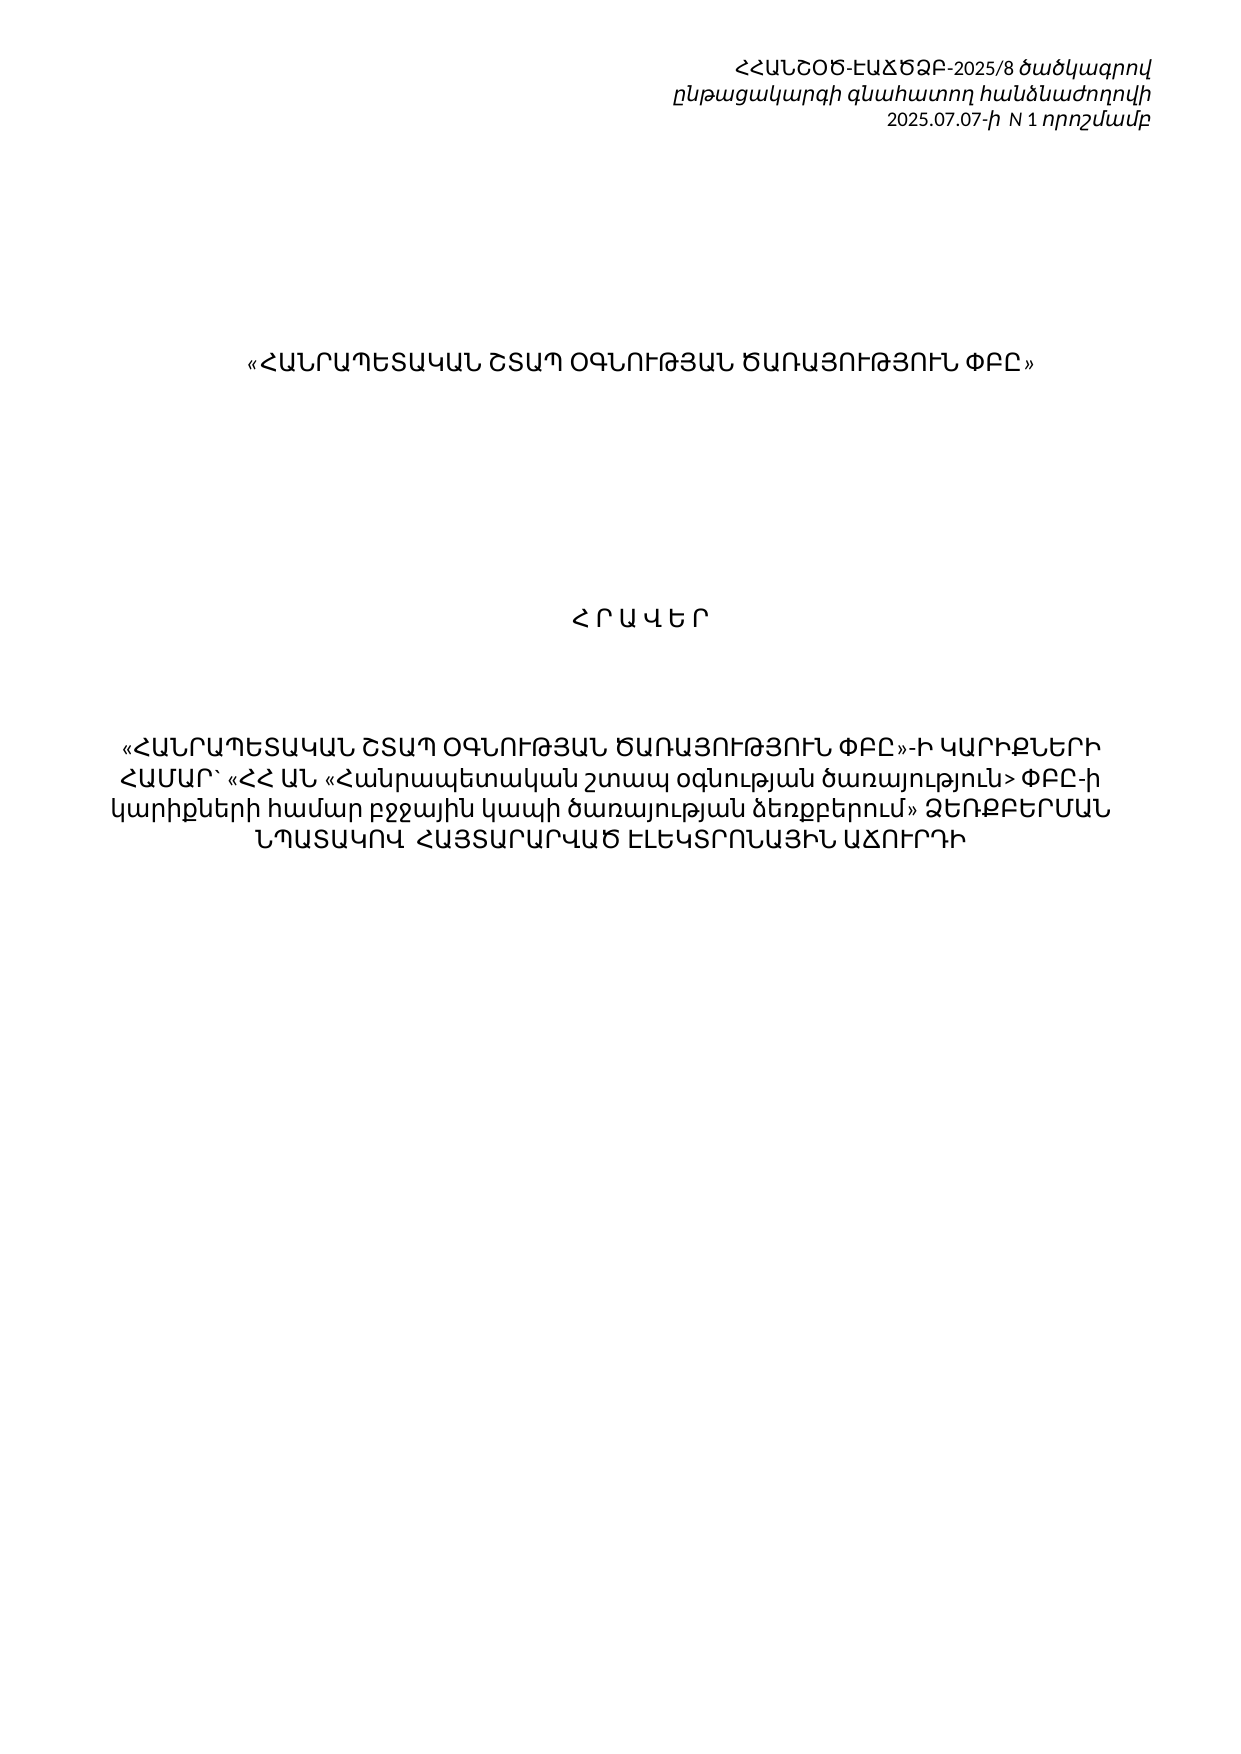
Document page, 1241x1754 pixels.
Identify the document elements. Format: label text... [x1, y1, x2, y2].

text «ՀԱՆՐԱՊԵՏԱԿԱՆ ՇՏԱՊ ՕԳՆՈՒԹՅԱՆ ԾԱՌԱՅՈՒԹՅՈՒՆ ՓԲԸ»-Ի ԿԱՐԻՔՆԵՐԻ ՀԱՄԱՐ` «ՀՀ ԱՆ «Հանրապետական շտապ օգնության ծառայություն> ՓԲԸ-ի կարիքների համար բջջային կապի ծառայության ձեռքբերում» ՁԵՌՔԲԵՐՄԱՆ ՆՊԱՏԱԿՈՎ ՀԱՅՏԱՐԱՐՎԱԾ ԷԼԵԿՏՐՈՆԱՅԻՆ ԱՃՈՒՐԴԻ [69, 732, 1152, 854]
text « ՀԱՆՐԱՊԵՏԱԿԱՆ ՇՏԱՊ ՕԳՆՈՒԹՅԱՆ ԾԱՌԱՅՈՒԹՅՈՒՆ ՓԲԸ» [69, 347, 1152, 377]
text ՀՀԱՆՇՕԾ-ԷԱՃԾՁԲ-2025/8 ծածկագրով [69, 56, 1152, 81]
text 2025.07.07 -ի N 1 որոշմամբ [69, 106, 1152, 132]
text ընթացակարգի գնահատող հանձնաժողովի [69, 81, 1152, 106]
text Հ Ր Ա Վ Ե Ր [69, 603, 1152, 634]
